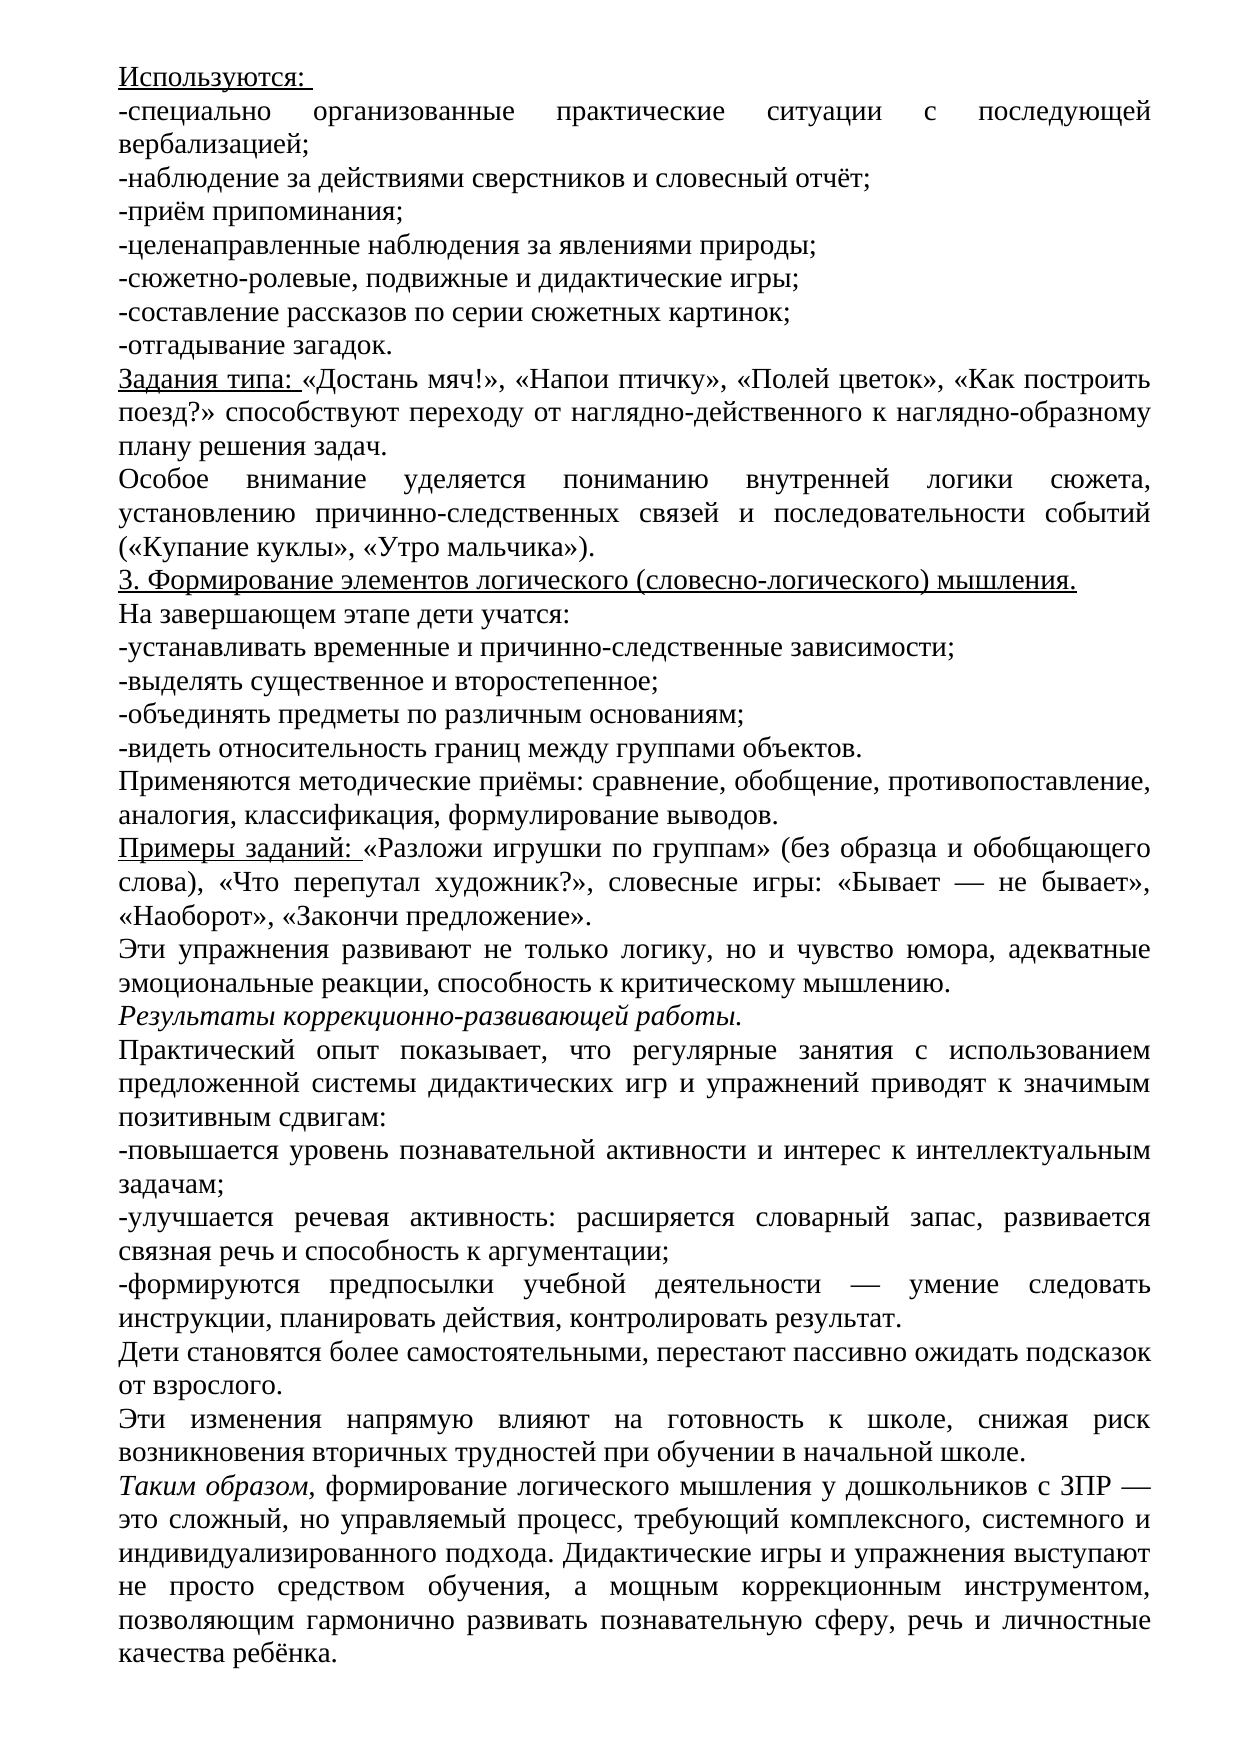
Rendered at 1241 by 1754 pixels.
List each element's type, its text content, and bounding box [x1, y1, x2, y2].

list На завершающем этапе дети учатся: [118, 596, 1152, 629]
list -отгадывание загадок. [118, 327, 1152, 361]
text Таким образом, формирование логического мышления у дошкольников с ЗПР — это сложный, но управляемый процесс, требующий комплексного, системного и индивидуализированного подхода. Дидактические игры и упражнения выступают не просто средством обучения, а мощным коррекционным инструментом, позволяющим гармонично развивать познавательную сферу, речь и личностные качества ребёнка. [118, 1468, 1152, 1669]
list -повышается уровень познавательной активности и интерес к интеллектуальным задачам; [118, 1132, 1152, 1199]
list Применяются методические приёмы: сравнение, обобщение, противопоставление, аналогия, классификация, формулирование выводов. [118, 763, 1152, 831]
list Практический опыт показывает, что регулярные занятия с использованием предложенной системы дидактических игр и упражнений приводят к значимым позитивным сдвигам: [118, 1032, 1152, 1132]
list Дети становятся более самостоятельными, перестают пассивно ожидать подсказок от взрослого. [118, 1334, 1152, 1401]
list -улучшается речевая активность: расширяется словарный запас, развивается связная речь и способность к аргументации; [118, 1199, 1152, 1267]
list -сюжетно-ролевые, подвижные и дидактические игры; [118, 260, 1152, 294]
list -видеть относительность границ между группами объектов. [118, 730, 1152, 763]
list Эти изменения напрямую влияют на готовность к школе, снижая риск возникновения вторичных трудностей при обучении в начальной школе. [118, 1401, 1152, 1468]
list -формируются предпосылки учебной деятельности — умение следовать инструкции, планировать действия, контролировать результат. [118, 1267, 1152, 1334]
list Примеры заданий: «Разложи игрушки по группам» (без образца и обобщающего слова), «Что перепутал художник?», словесные игры: «Бывает — не бывает», «Наоборот», «Закончи предложение». [118, 831, 1152, 931]
list Задания типа: «Достань мяч!», «Напои птичку», «Полей цветок», «Как построить поезд?» способствуют переходу от наглядно-действенного к наглядно-образному плану решения задач. [118, 361, 1152, 462]
list 3. Формирование элементов логического (словесно-логического) мышления. [118, 562, 1152, 596]
list Эти упражнения развивают не только логику, но и чувство юмора, адекватные эмоциональные реакции, способность к критическому мышлению. [118, 931, 1152, 998]
list Используются: [118, 59, 1152, 93]
list Особое внимание уделяется пониманию внутренней логики сюжета, установлению причинно-следственных связей и последовательности событий («Купание куклы», «Утро мальчика»). [118, 462, 1152, 562]
list -специально организованные практические ситуации с последующей вербализацией; [118, 93, 1152, 160]
list -целенаправленные наблюдения за явлениями природы; [118, 227, 1152, 260]
list -приём припоминания; [118, 193, 1152, 227]
list -составление рассказов по серии сюжетных картинок; [118, 294, 1152, 327]
list -наблюдение за действиями сверстников и словесный отчёт; [118, 160, 1152, 193]
list -выделять существенное и второстепенное; [118, 663, 1152, 696]
list -объединять предметы по различным основаниям; [118, 696, 1152, 730]
list -устанавливать временные и причинно-следственные зависимости; [118, 629, 1152, 663]
list Результаты коррекционно-развивающей работы. [118, 998, 1152, 1032]
